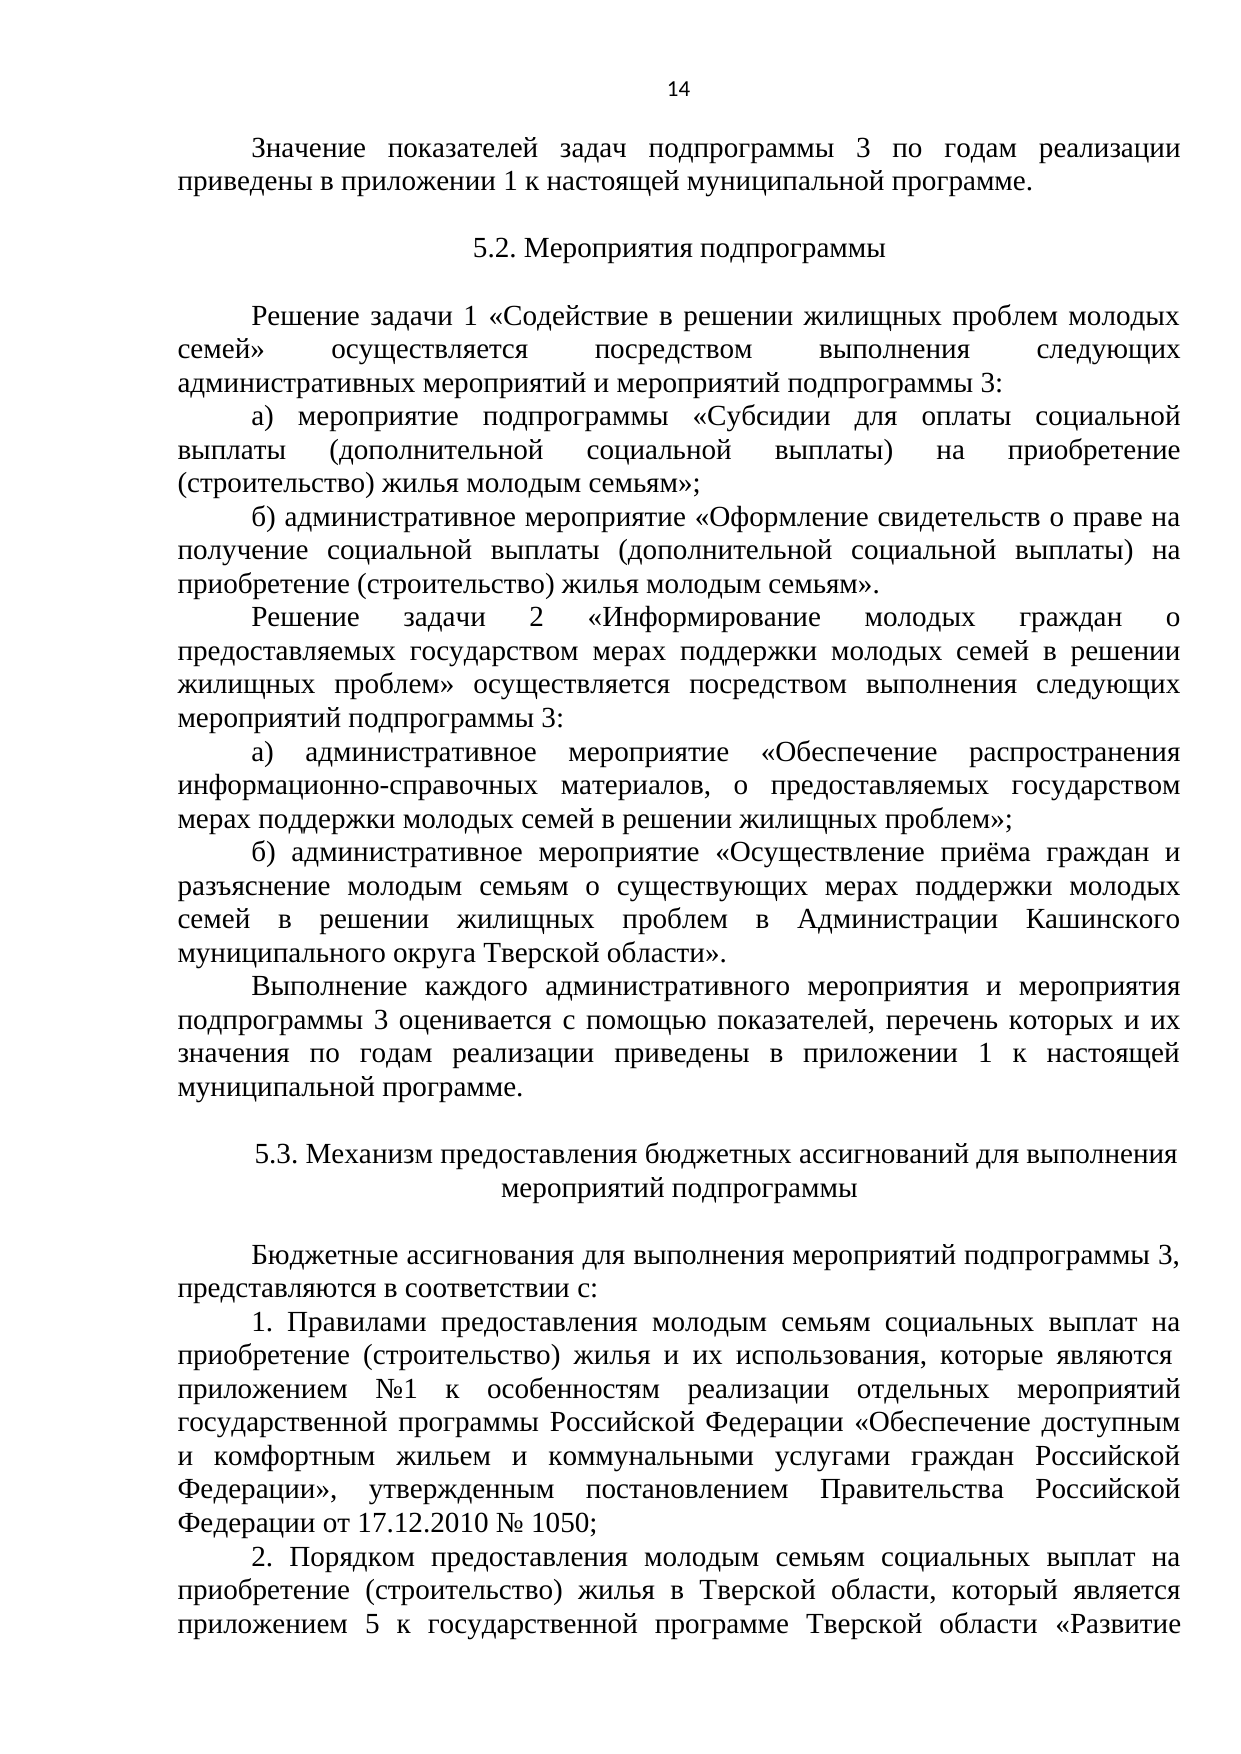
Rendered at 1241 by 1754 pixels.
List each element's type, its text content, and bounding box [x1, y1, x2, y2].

text 1. Правилами предоставления молодым семьям социальных выплат на приобретение (строительство) жилья и их использования, которые являются приложением №1 к особенностям реализации отдельных мероприятий государственной программы Российской Федерации «Обеспечение доступным и комфортным жильем и коммунальными услугами граждан Российской Федерации», утвержденным постановлением Правительства Российской Федерации от 17.12.2010 № 1050; [177, 1304, 1181, 1539]
text Бюджетные ассигнования для выполнения мероприятий подпрограммы 3, представляются в соответствии с: [177, 1237, 1181, 1304]
text Решение задачи 1 «Содействие в решении жилищных проблем молодых семей» осуществляется посредством выполнения следующих административных мероприятий и мероприятий подпрограммы 3: [177, 298, 1181, 398]
text а) административное мероприятие «Обеспечение распространения информационно-справочных материалов, о предоставляемых государством мерах поддержки молодых семей в решении жилищных проблем»; [177, 734, 1181, 834]
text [177, 1539, 1181, 1639]
text б) административное мероприятие «Осуществление приёма граждан и разъяснение молодым семьям о существующих мерах поддержки молодых семей в решении жилищных проблем в Администрации Кашинского муниципального округа Тверской области». [177, 834, 1181, 968]
text Решение задачи 2 «Информирование молодых граждан о предоставляемых государством мерах поддержки молодых семей в решении жилищных проблем» осуществляется посредством выполнения следующих мероприятий подпрограммы 3: [177, 599, 1181, 734]
text а) мероприятие подпрограммы «Субсидии для оплаты социальной выплаты (дополнительной социальной выплаты) на приобретение (строительство) жилья молодым семьям»; [177, 398, 1181, 499]
text Выполнение каждого административного мероприятия и мероприятия подпрограммы 3 оценивается с помощью показателей, перечень которых и их значения по годам реализации приведены в приложении 1 к настоящей муниципальной программе. [177, 968, 1181, 1103]
text 5.2. Мероприятия подпрограммы [177, 231, 1181, 264]
text 5.3. Механизм предоставления бюджетных ассигнований для выполнения мероприятий подпрограммы [177, 1136, 1181, 1203]
text Значение показателей задач подпрограммы 3 по годам реализации приведены в приложении 1 к настоящей муниципальной программе. [177, 130, 1181, 197]
text б) административное мероприятие «Оформление свидетельств о праве на получение социальной выплаты (дополнительной социальной выплаты) на приобретение (строительство) жилья молодым семьям». [177, 499, 1181, 599]
